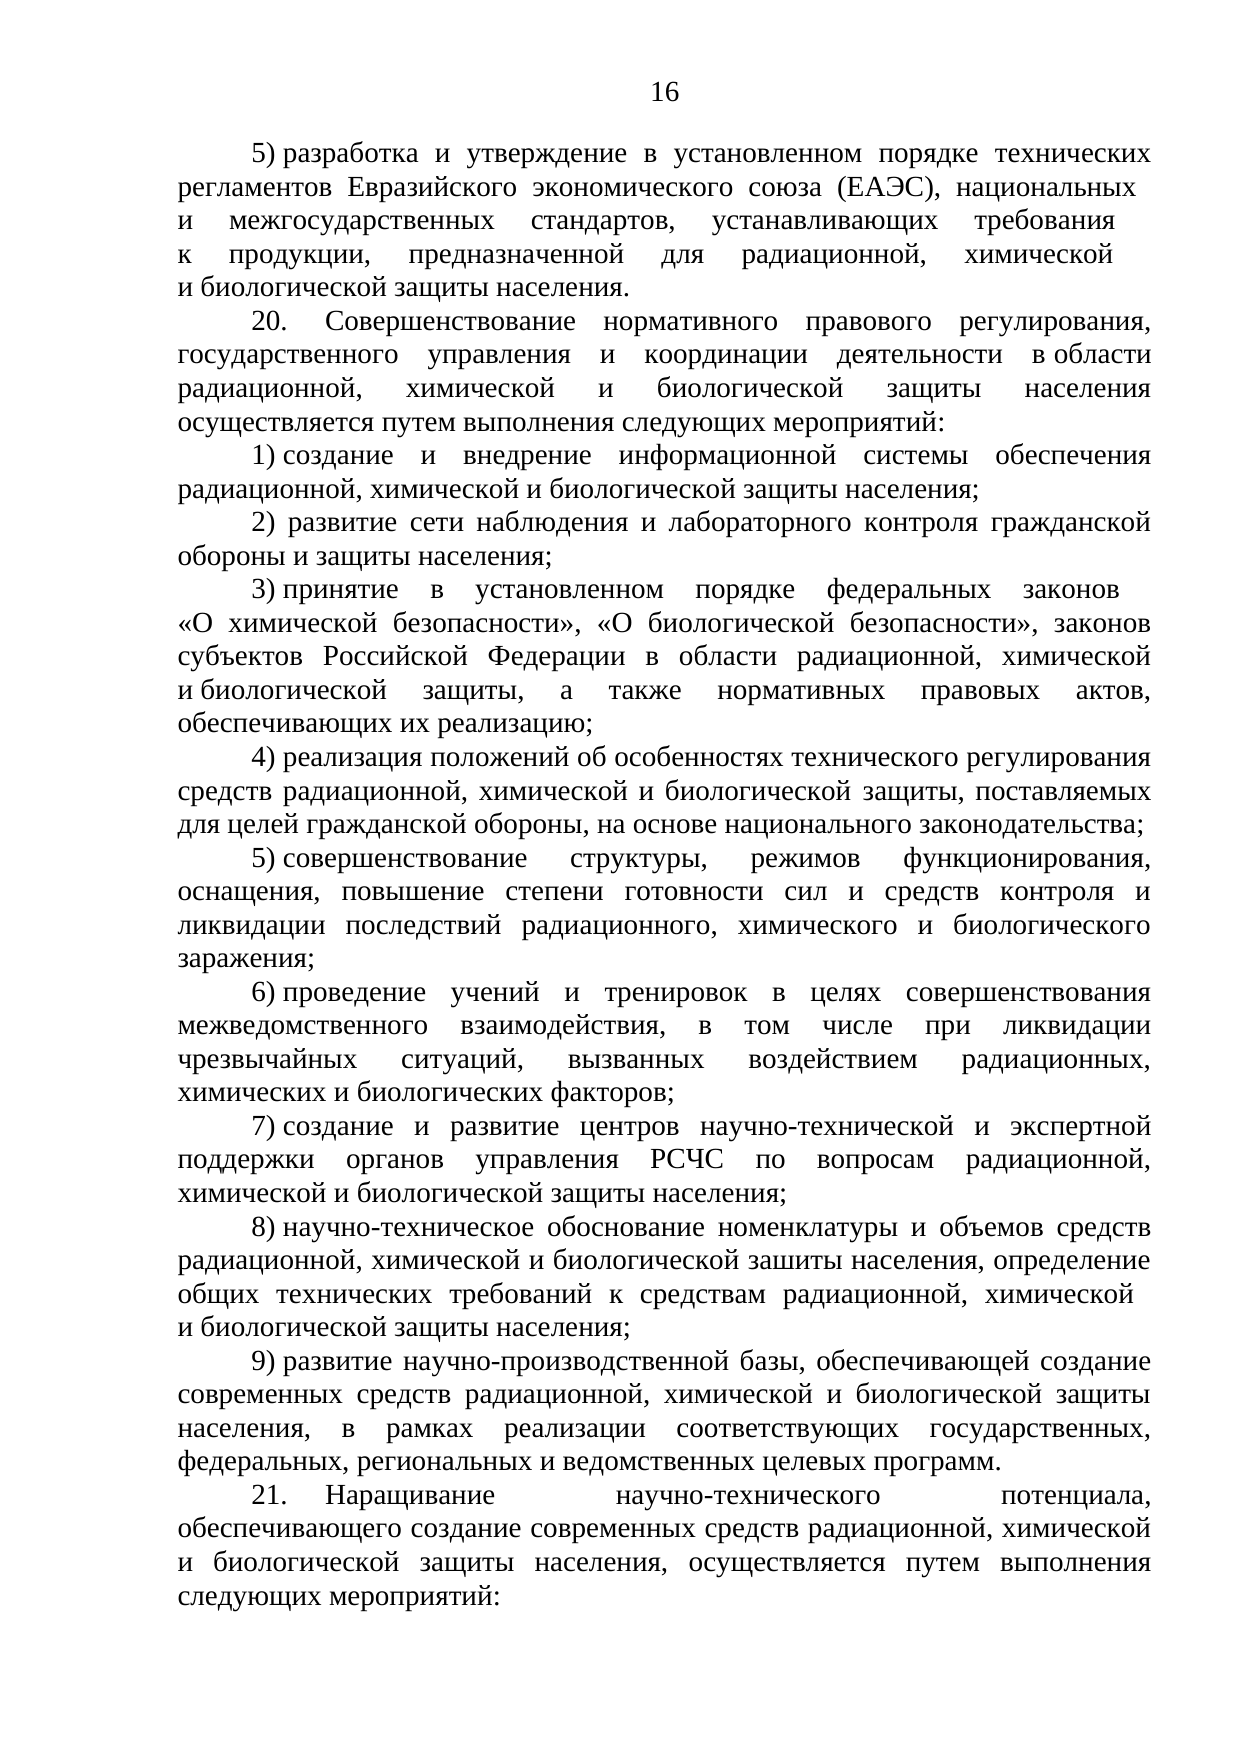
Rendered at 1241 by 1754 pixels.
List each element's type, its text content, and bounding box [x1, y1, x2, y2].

text 4) реализация положений об особенностях технического регулирования средств радиационной, химической и биологической защиты, поставляемых для целей гражданской обороны, на основе национального законодательства; [177, 739, 1152, 840]
text 1) создание и внедрение информационной системы обеспечения радиационной, химической и биологической защиты населения; [177, 437, 1152, 504]
list Наращивание научно-технического потенциала, обеспечивающего создание современных средств радиационной, химической и биологической защиты населения, осуществляется путем выполнения следующих мероприятий: [177, 1477, 1152, 1611]
text 6) проведение учений и тренировок в целях совершенствования межведомственного взаимодействия, в том числе при ликвидации чрезвычайных ситуаций, вызванных воздействием радиационных, химических и биологических факторов; [177, 974, 1152, 1108]
text 7) создание и развитие центров научно-технической и экспертной поддержки органов управления РСЧС по вопросам радиационной, химической и биологической защиты населения; [177, 1108, 1152, 1209]
text 2) развитие сети наблюдения и лабораторного контроля гражданской обороны и защиты населения; [177, 504, 1152, 571]
text 9) развитие научно-производственной базы, обеспечивающей создание современных средств радиационной, химической и биологической защиты населения, в рамках реализации соответствующих государственных, федеральных, региональных и ведомственных целевых программ. [177, 1343, 1152, 1477]
text 5) совершенствование структуры, режимов функционирования, оснащения, повышение степени готовности сил и средств контроля и ликвидации последствий радиационного, химического и биологического заражения; [177, 840, 1152, 974]
text 5) разработка и утверждение в установленном порядке технических регламентов Евразийского экономического союза (ЕАЭС), национальных и межгосударственных стандартов, устанавливающих требования к продукции, предназначенной для радиационной, химической и биологической защиты населения. [177, 135, 1152, 303]
text 8) научно-техническое обоснование номенклатуры и объемов средств радиационной, химической и биологической зашиты населения, определение общих технических требований к средствам радиационной, химической и биологической защиты населения; [177, 1209, 1152, 1343]
text 3) принятие в установленном порядке федеральных законов «О химической безопасности», «О биологической безопасности», законов субъектов Российской Федерации в области радиационной, химической и биологической защиты, а также нормативных правовых актов, обеспечивающих их реализацию; [177, 571, 1152, 739]
list Совершенствование нормативного правового регулирования, государственного управления и координации деятельности в области радиационной, химической и биологической защиты населения осуществляется путем выполнения следующих мероприятий: [177, 303, 1152, 437]
